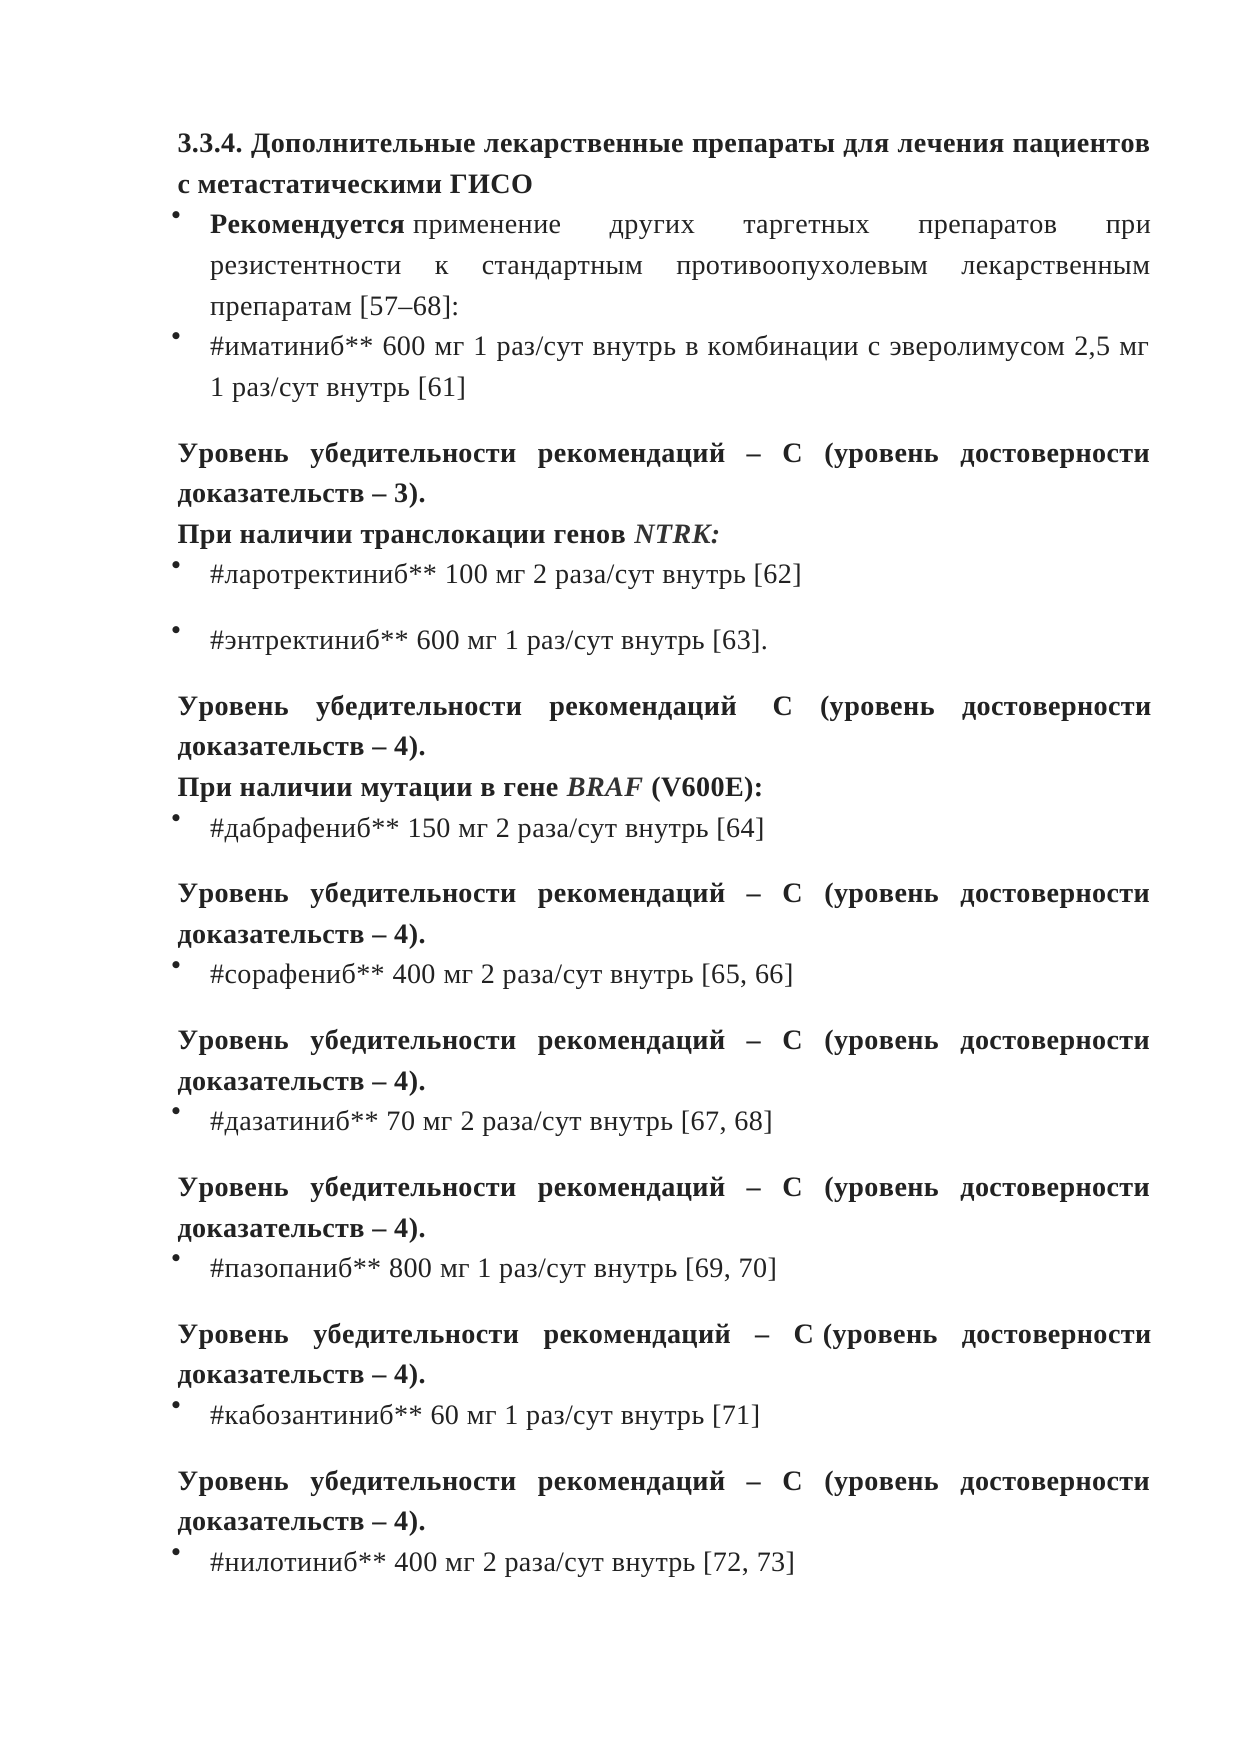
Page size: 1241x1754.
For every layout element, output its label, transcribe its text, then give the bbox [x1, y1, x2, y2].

text При наличии транслокации генов NTRK: [177, 509, 1152, 549]
text Уровень убедительности рекомендаций – С (уровень достоверности доказательств – 4). [177, 1162, 1152, 1243]
text Уровень убедительности рекомендаций – С (уровень достоверности доказательств – 4). [177, 1015, 1152, 1096]
text Уровень убедительности рекомендаций – С (уровень достоверности доказательств – 4). [177, 868, 1152, 949]
text При наличии мутации в гене BRAF (V600E): [177, 762, 1152, 802]
list #иматиниб** 600 мг 1 раз/сут внутрь в комбинации с эверолимусом 2,5 мг 1 раз/сут внутрь [61] [172, 321, 1152, 402]
list #дабрафениб** 150 мг 2 раза/сут внутрь [64] [172, 802, 1152, 843]
list #пазопаниб** 800 мг 1 раз/сут внутрь [69, 70] [172, 1243, 1152, 1284]
text Уровень убедительности рекомендаций С (уровень достоверности доказательств – 4). [177, 681, 1152, 762]
text Уровень убедительности рекомендаций – С (уровень достоверности доказательств – 4). [177, 1309, 1152, 1390]
list Рекомендуется применение других таргетных препаратов при резистентности к стандартным противоопухолевым лекарственным препаратам [57–68]: [172, 199, 1152, 321]
list #ларотректиниб** 100 мг 2 раза/сут внутрь [62] [172, 549, 1152, 590]
list #кабозантиниб** 60 мг 1 раз/сут внутрь [71] [172, 1390, 1152, 1431]
list #сорафениб** 400 мг 2 раза/сут внутрь [65, 66] [172, 949, 1152, 990]
text Уровень убедительности рекомендаций – С (уровень достоверности доказательств – 3). [177, 427, 1152, 509]
list #энтректиниб** 600 мг 1 раз/сут внутрь [63]. [172, 615, 1152, 656]
list #дазатиниб** 70 мг 2 раза/сут внутрь [67, 68] [172, 1096, 1152, 1137]
text 3.3.4. Дополнительные лекарственные препараты для лечения пациентов с метастатическими ГИСО [177, 118, 1152, 199]
text Уровень убедительности рекомендаций – С (уровень достоверности доказательств – 4). [177, 1456, 1152, 1537]
list #нилотиниб** 400 мг 2 раза/сут внутрь [72, 73] [172, 1537, 1152, 1577]
